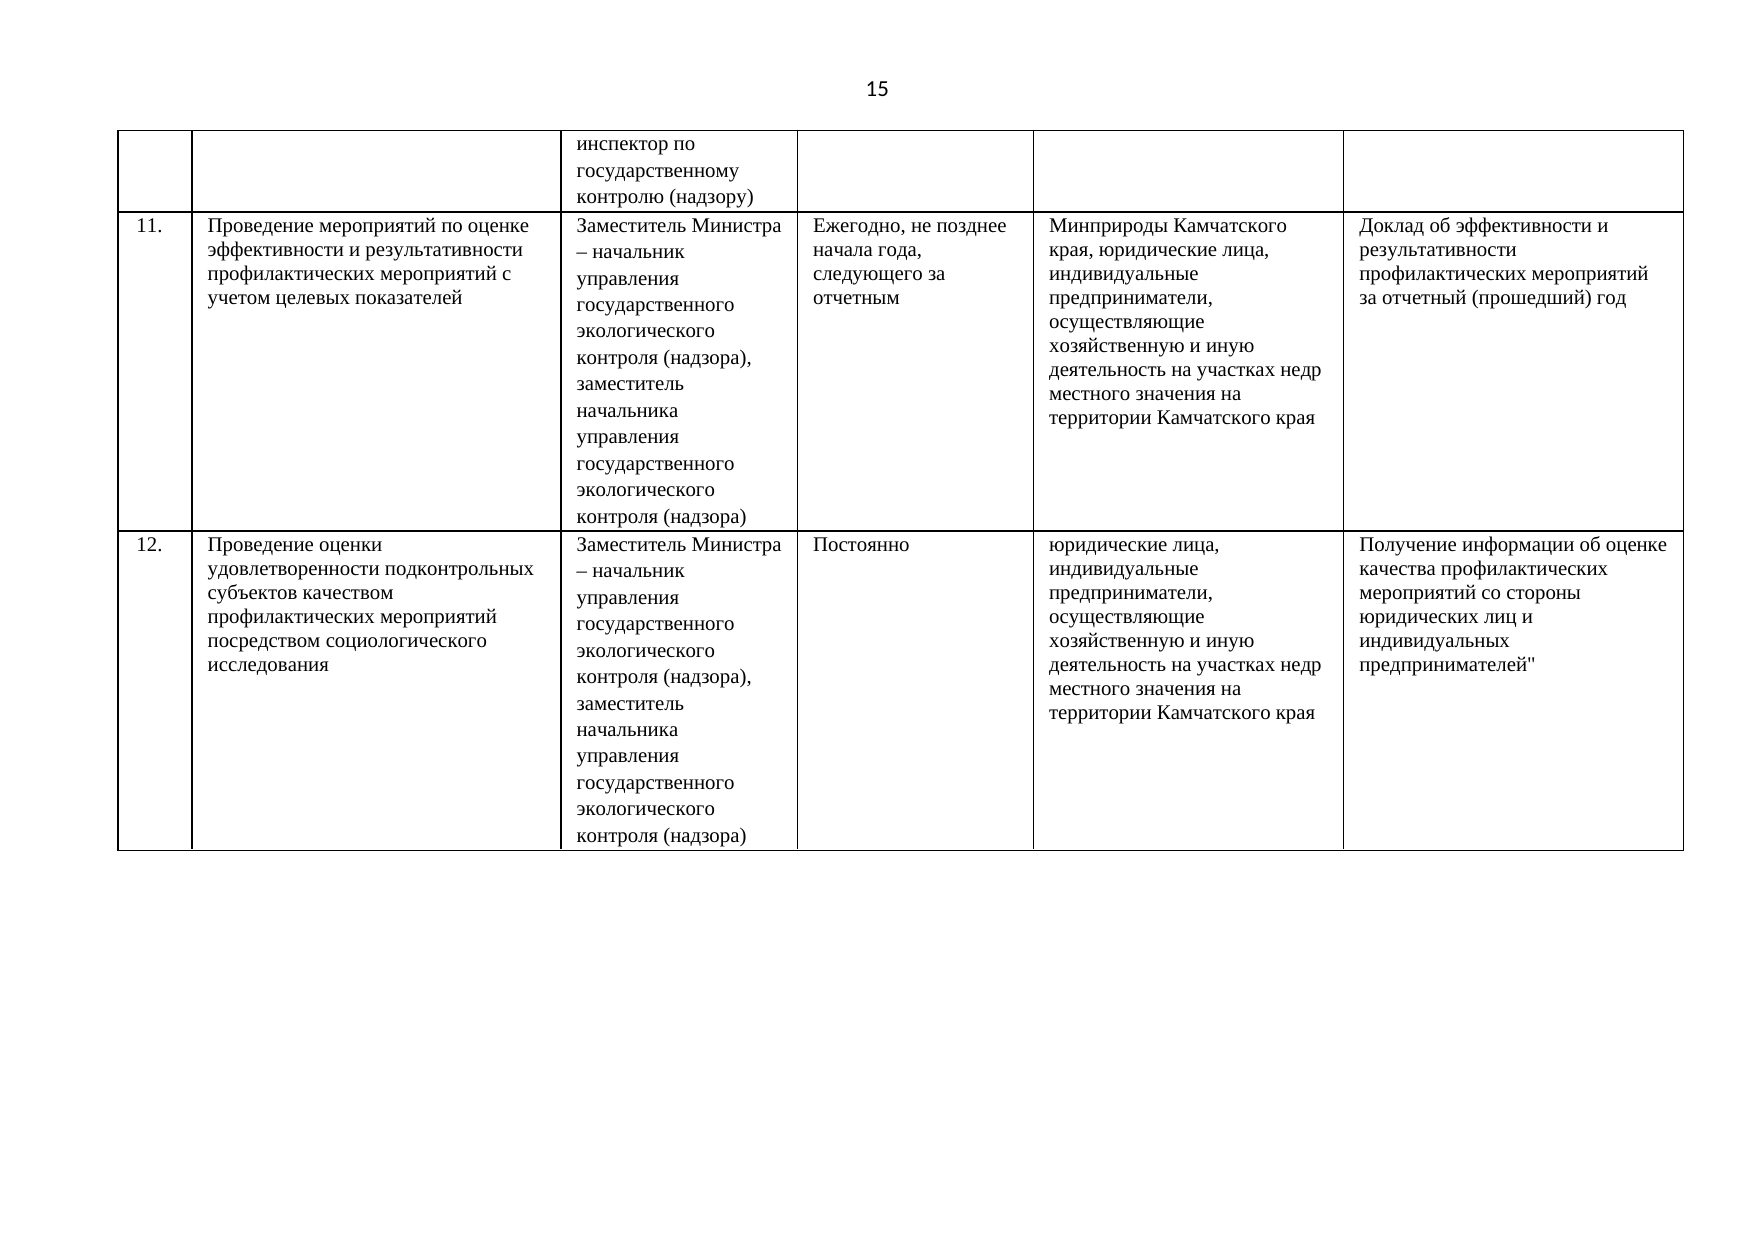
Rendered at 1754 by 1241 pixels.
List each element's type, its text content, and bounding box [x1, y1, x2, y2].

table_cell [1344, 131, 1683, 211]
table_cell Получение информации об оценке качества профилактических мероприятий со стороны юридических лиц и индивидуальных предпринимателей" [1344, 532, 1683, 849]
table_cell Проведение оценки удовлетворенности подконтрольных субъектов качеством профилактических мероприятий посредством социологического исследования [193, 532, 560, 849]
table_cell [119, 213, 191, 530]
table_cell Заместитель Министра – начальник управления государственного экологического контроля (надзора), заместитель начальника управления государственного экологического контроля (надзора) [562, 532, 797, 849]
table_cell Проведение мероприятий по оценке эффективности и результативности профилактических мероприятий с учетом целевых показателей [193, 213, 560, 530]
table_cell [798, 131, 1033, 211]
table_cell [1034, 131, 1343, 211]
table_cell [119, 131, 191, 211]
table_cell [193, 131, 560, 211]
table_cell Постоянно [798, 532, 1033, 849]
table_cell Ежегодно, не позднее начала года, следующего за отчетным [798, 213, 1033, 530]
table_cell Минприроды Камчатского края, юридические лица, индивидуальные предприниматели, осуществляющие хозяйственную и иную деятельность на участках недр местного значения на территории Камчатского края [1034, 213, 1343, 530]
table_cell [562, 131, 797, 211]
table_cell Заместитель Министра – начальник управления государственного экологического контроля (надзора), заместитель начальника управления государственного экологического контроля (надзора) [562, 213, 797, 530]
table_cell [119, 532, 191, 849]
table_cell Доклад об эффективности и результативности профилактических мероприятий за отчетный (прошедший) год [1344, 213, 1683, 530]
